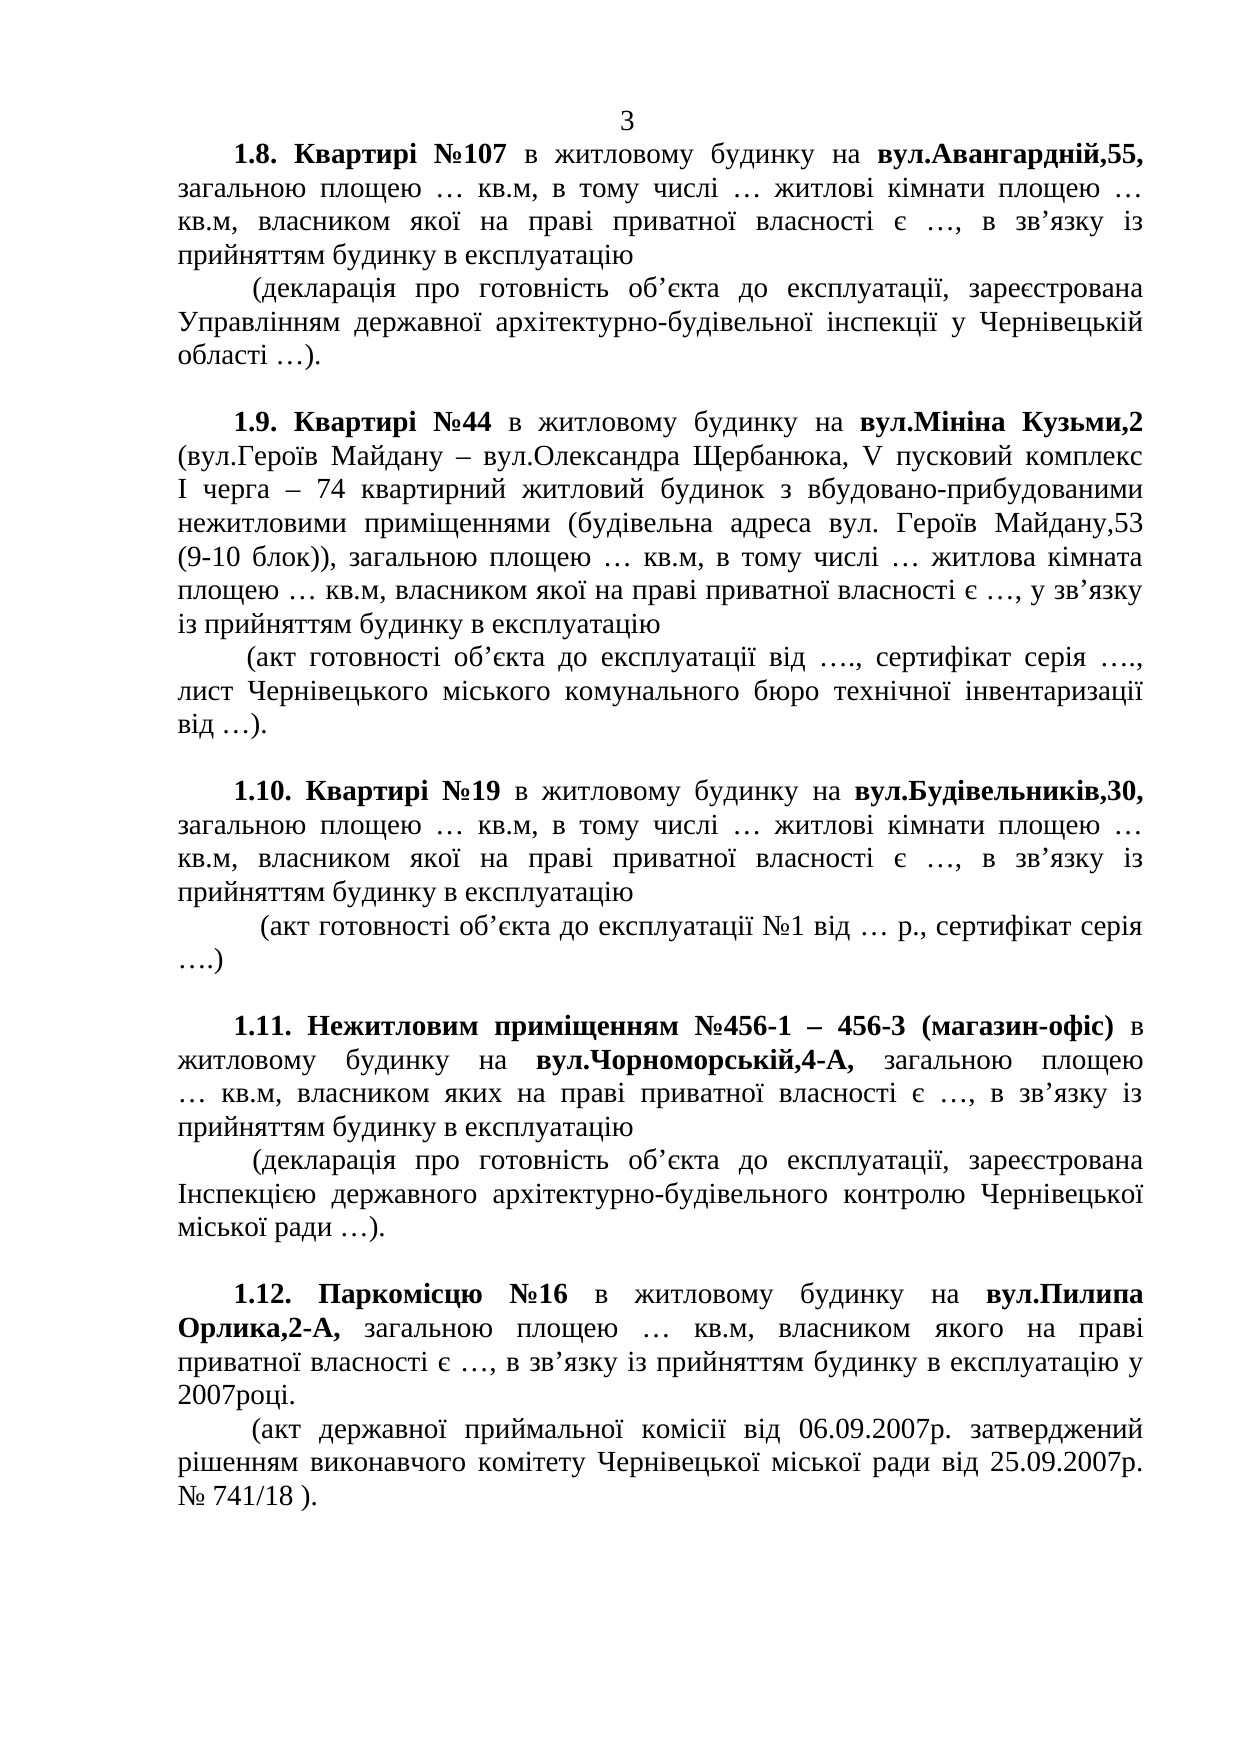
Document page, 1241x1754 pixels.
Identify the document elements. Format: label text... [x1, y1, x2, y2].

text 3 [177, 103, 1144, 136]
text 1.9. Квартирі №44 в житловому будинку на вул.Мініна Кузьми,2 (вул.Героїв Майдану – вул.Олександра Щербанюка, V пусковий комплекс І черга – 74 квартирний житловий будинок з вбудовано-прибудованими нежитловими приміщеннями (будівельна адреса вул. Героїв Майдану,53 (9-10 блок)), загальною площею … кв.м, в тому числі … житлова кімната площею … кв.м, власником якої на праві приватної власності є …, у зв’язку із прийняттям будинку в експлуатацію [177, 404, 1144, 639]
text (декларація про готовність об’єкта до експлуатації, зареєстрована Інспекцією державного архітектурно-будівельного контролю Чернівецької міської ради …). [177, 1142, 1144, 1243]
text 1.10. Квартирі №19 в житловому будинку на вул.Будівельників,30, загальною площею … кв.м, в тому числі … житлові кімнати площею … кв.м, власником якої на праві приватної власності є …, в зв’язку із прийняттям будинку в експлуатацію [177, 773, 1144, 908]
text (декларація про готовність об’єкта до експлуатації, зареєстрована Управлінням державної архітектурно-будівельної інспекції у Чернівецькій області …). [177, 270, 1144, 371]
text 1.8. Квартирі №107 в житловому будинку на вул.Авангардній,55, загальною площею … кв.м, в тому числі … житлові кімнати площею … кв.м, власником якої на праві приватної власності є …, в зв’язку із прийняттям будинку в експлуатацію [177, 136, 1144, 270]
text 1.11. Нежитловим приміщенням №456-1 – 456-3 (магазин-офіс) в житловому будинку на вул.Чорноморській,4-А, загальною площею … кв.м, власником яких на праві приватної власності є …, в зв’язку із прийняттям будинку в експлуатацію [177, 1008, 1144, 1142]
text (акт державної приймальної комісії від 06.09.2007р. затверджений рішенням виконавчого комітету Чернівецької міської ради від 25.09.2007р. № 741/18 ). [177, 1411, 1144, 1511]
text (акт готовності об’єкта до експлуатації №1 від … р., сертифікат серія ….) [177, 908, 1144, 975]
text (акт готовності об’єкта до експлуатації від …., сертифікат серія …., лист Чернівецького міського комунального бюро технічної інвентаризації від …). [177, 639, 1144, 740]
text 1.12. Паркомісцю №16 в житловому будинку на вул.Пилипа Орлика,2-А, загальною площею … кв.м, власником якого на праві приватної власності є …, в зв’язку із прийняттям будинку в експлуатацію у 2007році. [177, 1277, 1144, 1411]
